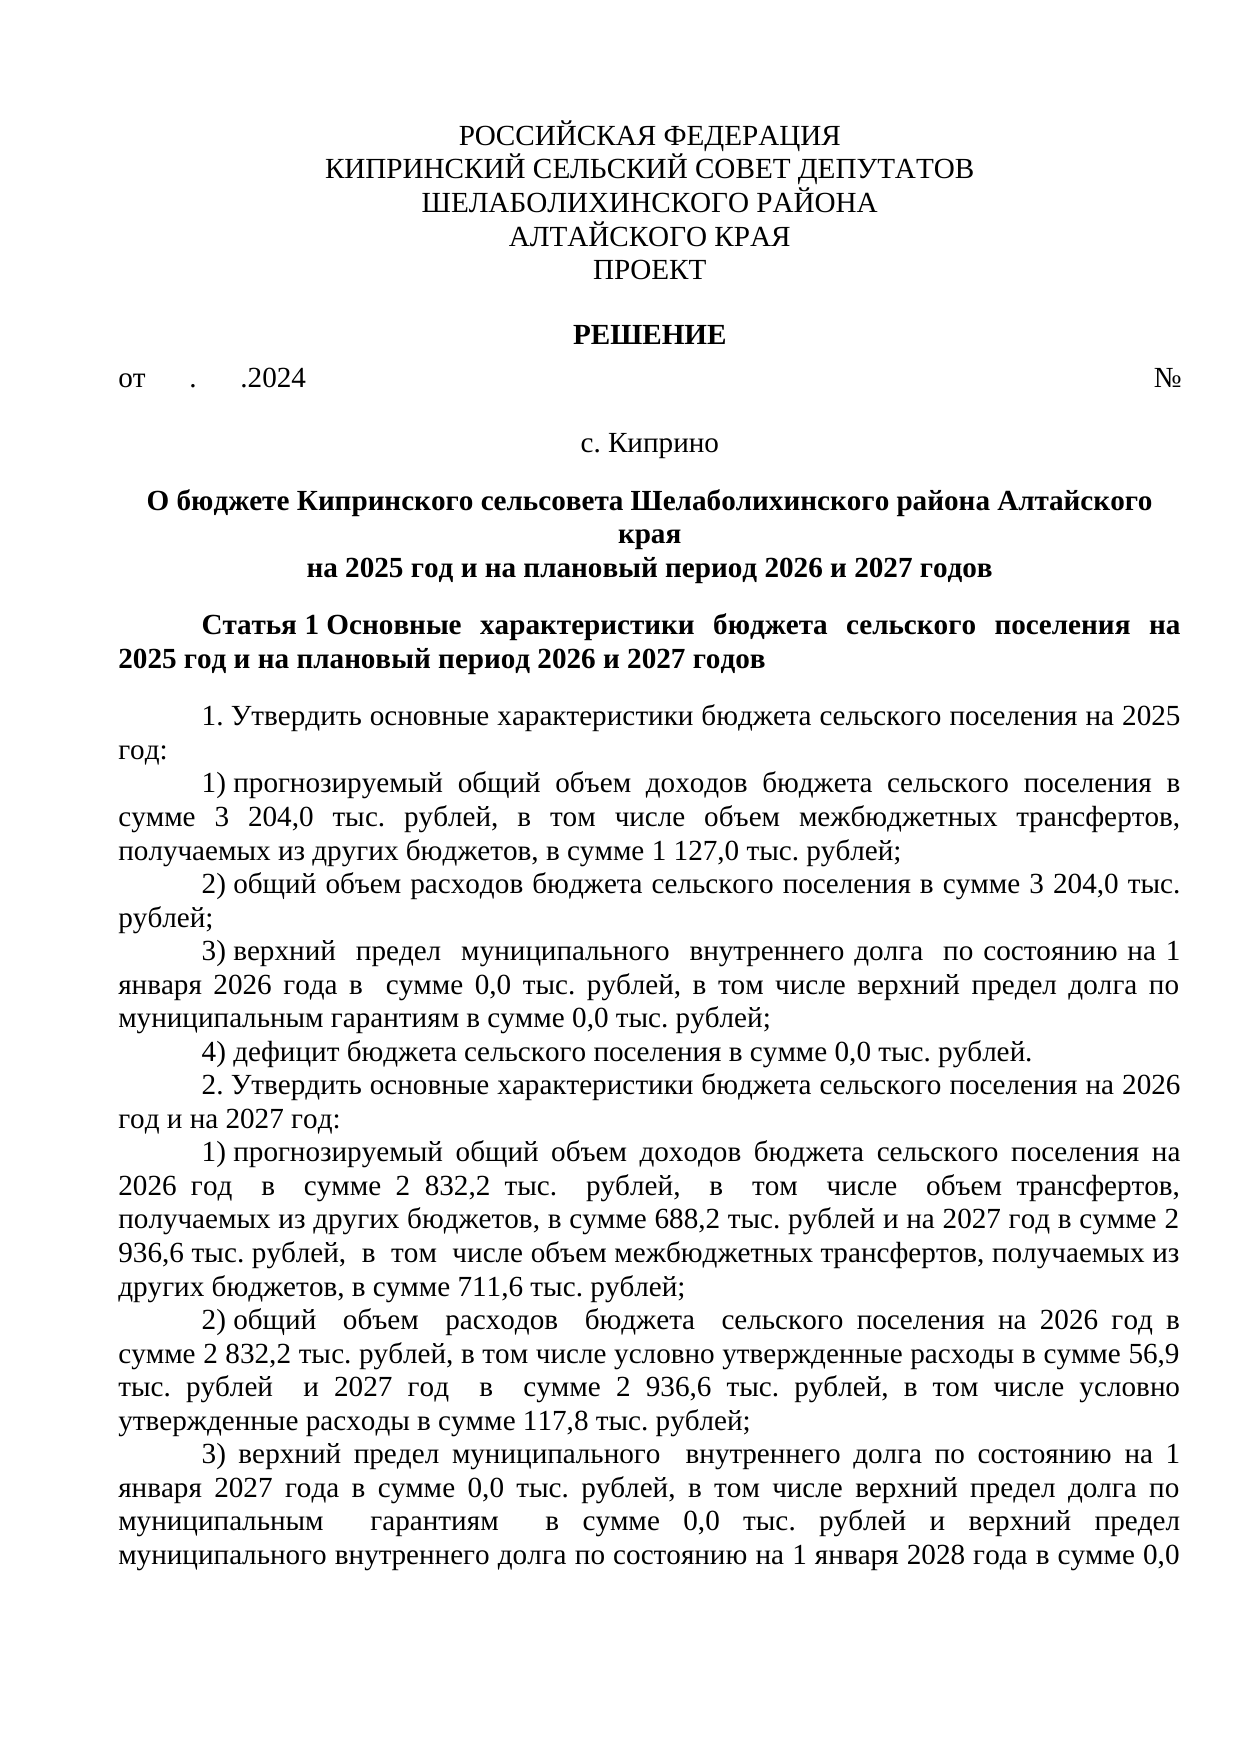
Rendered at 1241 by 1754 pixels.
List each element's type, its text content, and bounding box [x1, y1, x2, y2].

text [118, 1436, 1181, 1571]
text 2) общий объем расходов бюджета сельского поселения в сумме 3 204,0 тыс. рублей; [118, 866, 1181, 933]
text 1) прогнозируемый общий объем доходов бюджета сельского поселения в сумме 3 204,0 тыс. рублей, в том числе объем межбюджетных трансфертов, получаемых из других бюджетов, в сумме 1 127,0 тыс. рублей; [118, 766, 1181, 866]
text 1) прогнозируемый общий объем доходов бюджета сельского поселения на 2026 год в сумме 2 832,2 тыс. рублей, в том числе объем трансфертов, получаемых из других бюджетов, в сумме 688,2 тыс. рублей и на 2027 год в сумме 2 936,6 тыс. рублей, в том числе объем межбюджетных трансфертов, получаемых из других бюджетов, в сумме 711,6 тыс. рублей; [118, 1134, 1181, 1302]
text с. Киприно [118, 425, 1181, 459]
text КИПРИНСКИЙ СЕЛЬСКИЙ СОВЕТ ДЕПУТАТОВ [118, 152, 1181, 185]
text Статья 1 Основные характеристики бюджета сельского поселения на 2025 год и на плановый период 2026 и 2027 годов [118, 607, 1181, 674]
table_header № [720, 360, 1181, 401]
text на 2025 год и на плановый период 2026 и 2027 годов [118, 550, 1181, 583]
text РОССИЙСКАЯ ФЕДЕРАЦИЯ [118, 118, 1181, 152]
text АЛТАЙСКОГО КРАЯ [118, 219, 1181, 252]
text 1. Утвердить основные характеристики бюджета сельского поселения на 2025 год: [118, 698, 1181, 766]
text 2. Утвердить основные характеристики бюджета сельского поселения на 2026 год и на 2027 год: [118, 1067, 1181, 1134]
table_header от . .2024 [118, 360, 720, 401]
text РЕШЕНИЕ [118, 317, 1181, 351]
text 2) общий объем расходов бюджета сельского поселения на 2026 год в сумме 2 832,2 тыс. рублей, в том числе условно утвержденные расходы в сумме 56,9 тыс. рублей и 2027 год в сумме 2 936,6 тыс. рублей, в том числе условно утвержденные расходы в сумме 117,8 тыс. рублей; [118, 1302, 1181, 1436]
text 3) верхний предел муниципального внутреннего долга по состоянию на 1 января 2026 года в сумме 0,0 тыс. рублей, в том числе верхний предел долга по муниципальным гарантиям в сумме 0,0 тыс. рублей; [118, 933, 1181, 1034]
text 4) дефицит бюджета сельского поселения в сумме 0,0 тыс. рублей. [118, 1034, 1181, 1067]
text ПРОЕКТ [118, 252, 1181, 286]
text О бюджете Кипринского сельсовета Шелаболихинского района Алтайского края [118, 483, 1181, 550]
text ШЕЛАБОЛИХИНСКОГО РАЙОНА [118, 185, 1181, 219]
